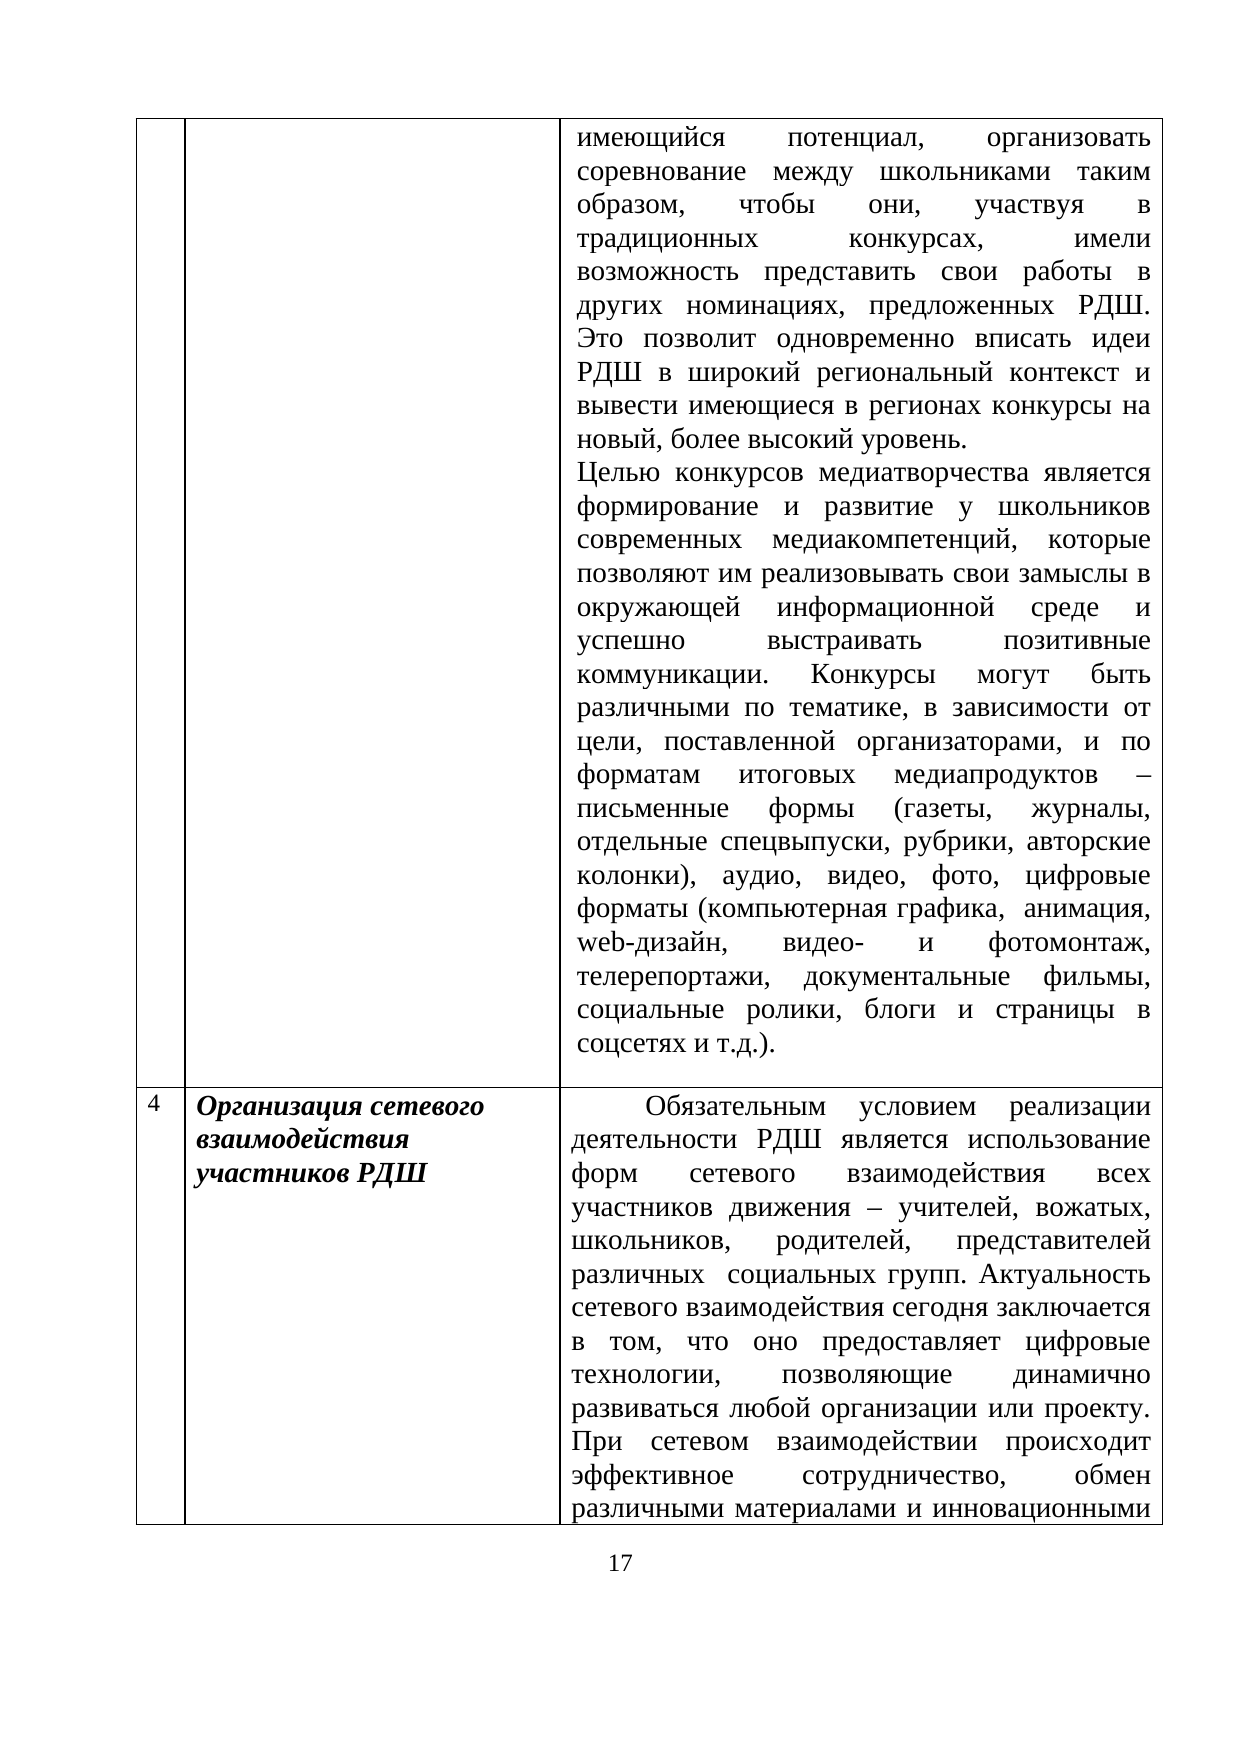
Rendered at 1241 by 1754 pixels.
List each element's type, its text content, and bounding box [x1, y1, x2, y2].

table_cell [186, 1088, 559, 1524]
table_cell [561, 1088, 1162, 1524]
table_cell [561, 119, 1162, 1087]
table_cell [137, 119, 184, 1087]
table_cell 4 [137, 1088, 184, 1524]
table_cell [186, 119, 559, 1087]
